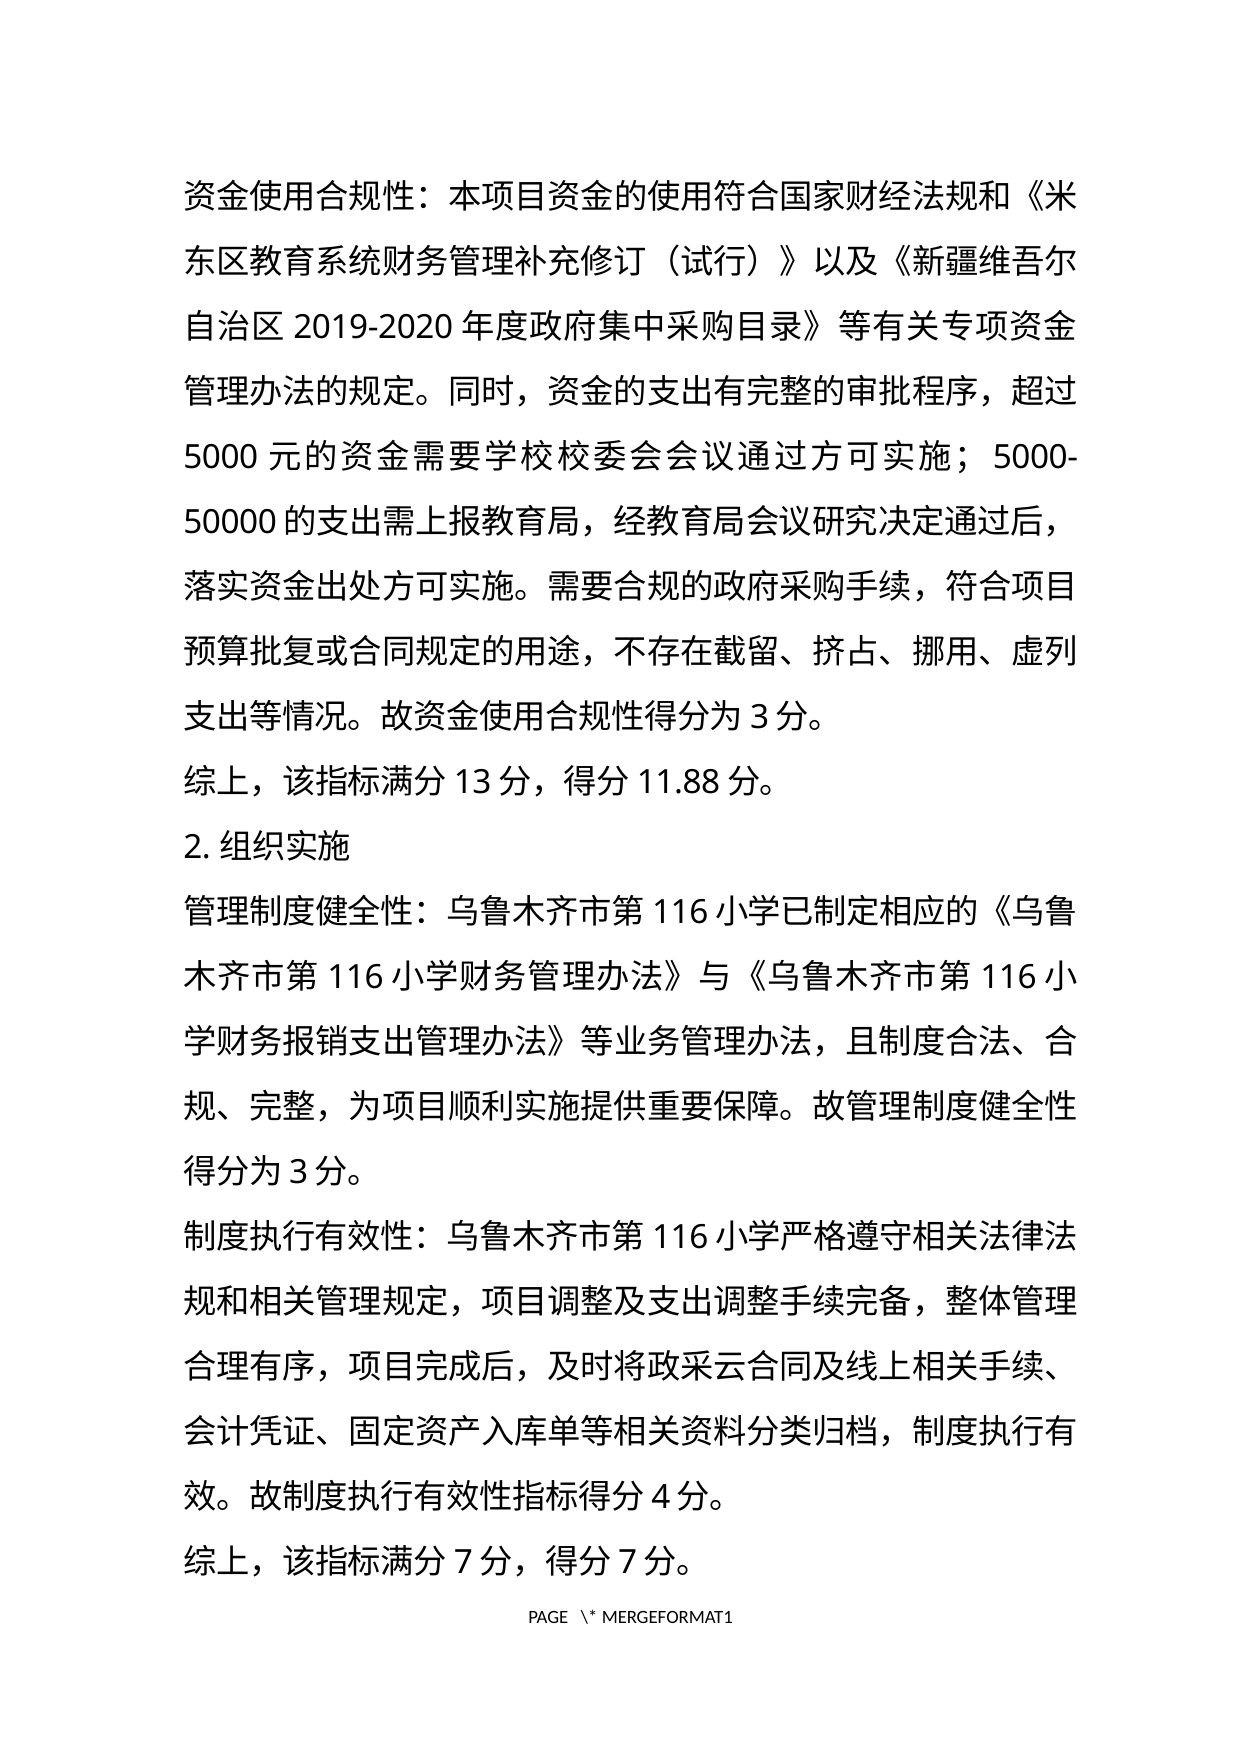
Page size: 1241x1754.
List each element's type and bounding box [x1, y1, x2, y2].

text [183, 162, 1078, 1592]
